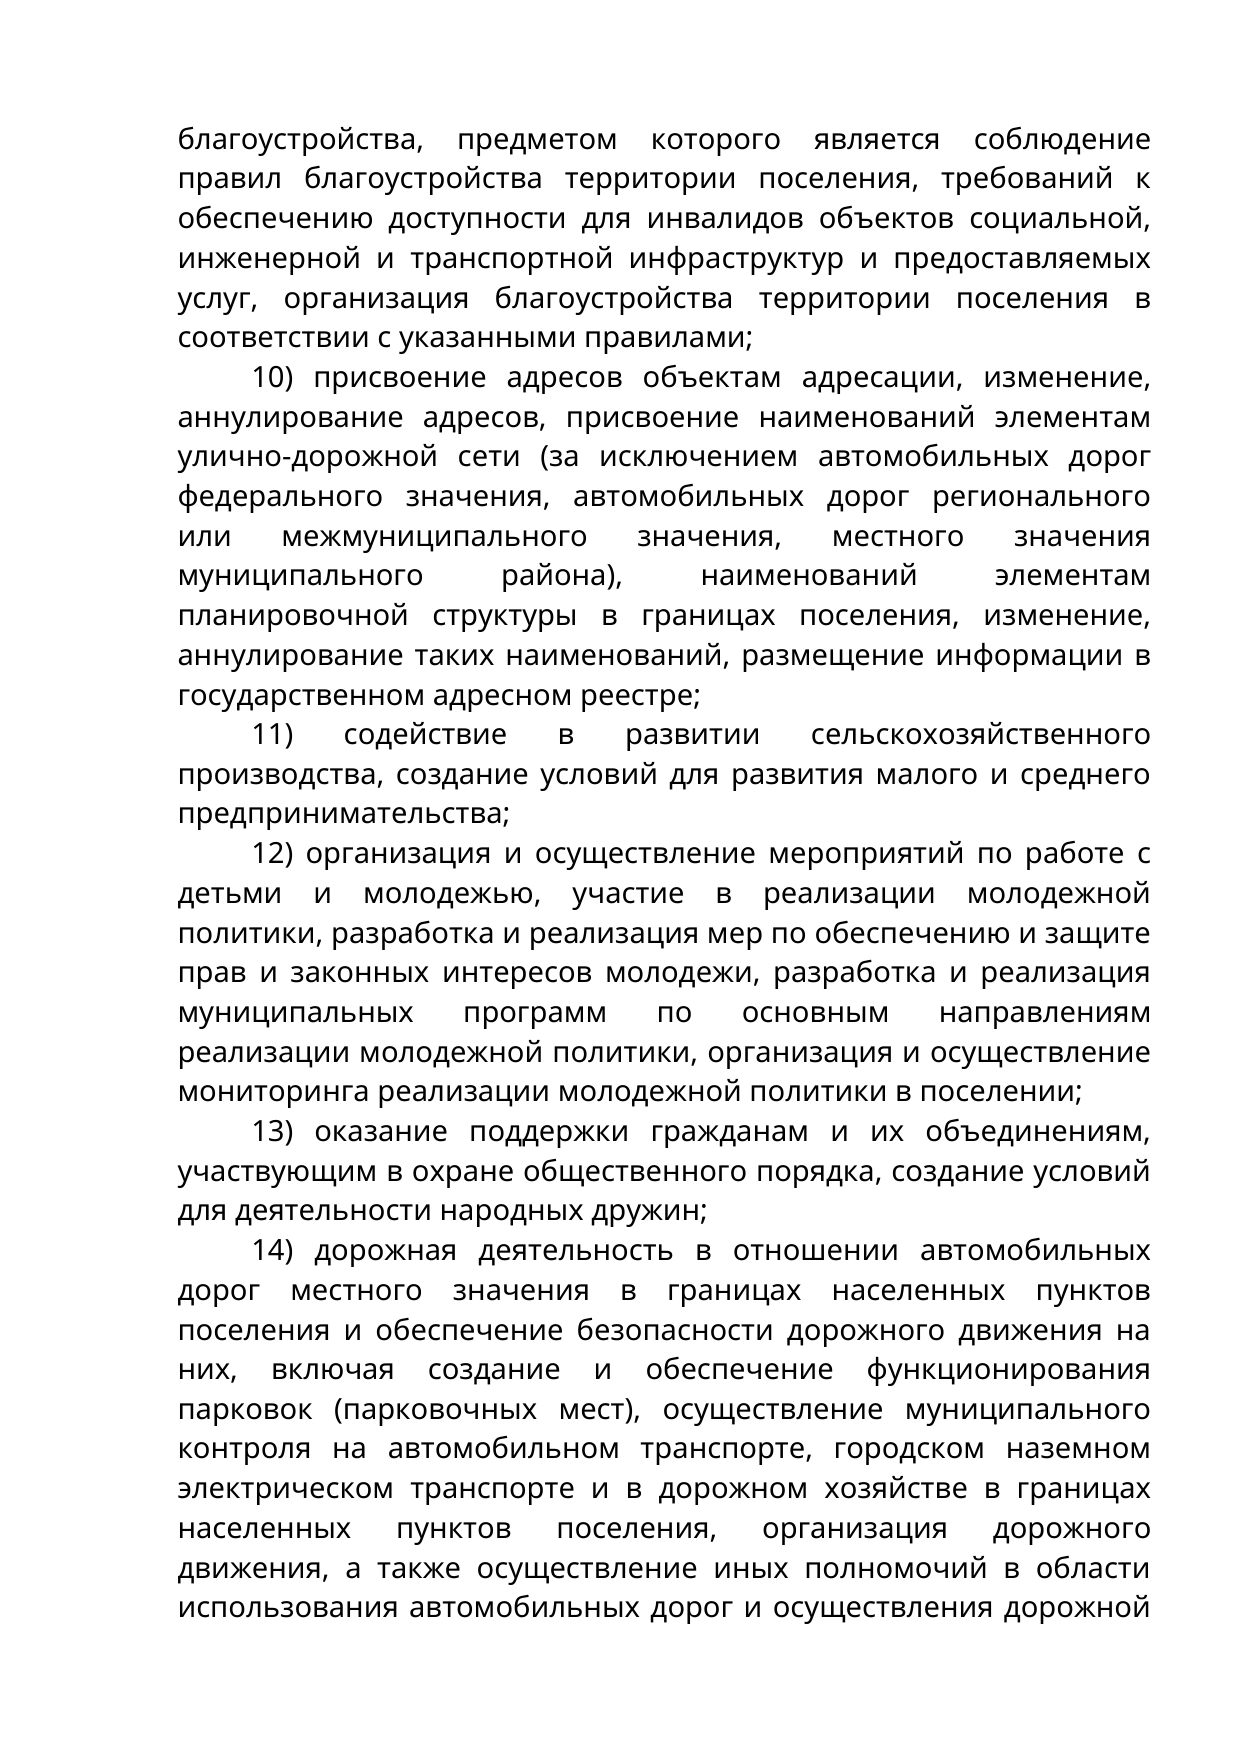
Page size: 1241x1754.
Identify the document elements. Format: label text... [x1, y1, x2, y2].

text 13) оказание поддержки гражданам и их объединениям, участвующим в охране общественного порядка, создание условий для деятельности народных дружин; [177, 1110, 1152, 1229]
text 12) организация и осуществление мероприятий по работе с детьми и молодежью, участие в реализации молодежной политики, разработка и реализация мер по обеспечению и защите прав и законных интересов молодежи, разработка и реализация муниципальных программ по основным направлениям реализации молодежной политики, организация и осуществление мониторинга реализации молодежной политики в поселении; [177, 832, 1152, 1110]
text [177, 118, 1152, 356]
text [177, 1229, 1152, 1626]
text 11) содействие в развитии сельскохозяйственного производства, создание условий для развития малого и среднего предпринимательства; [177, 713, 1152, 832]
text 10) присвоение адресов объектам адресации, изменение, аннулирование адресов, присвоение наименований элементам улично-дорожной сети (за исключением автомобильных дорог федерального значения, автомобильных дорог регионального или межмуниципального значения, местного значения муниципального района), наименований элементам планировочной структуры в границах поселения, изменение, аннулирование таких наименований, размещение информации в государственном адресном реестре; [177, 356, 1152, 713]
